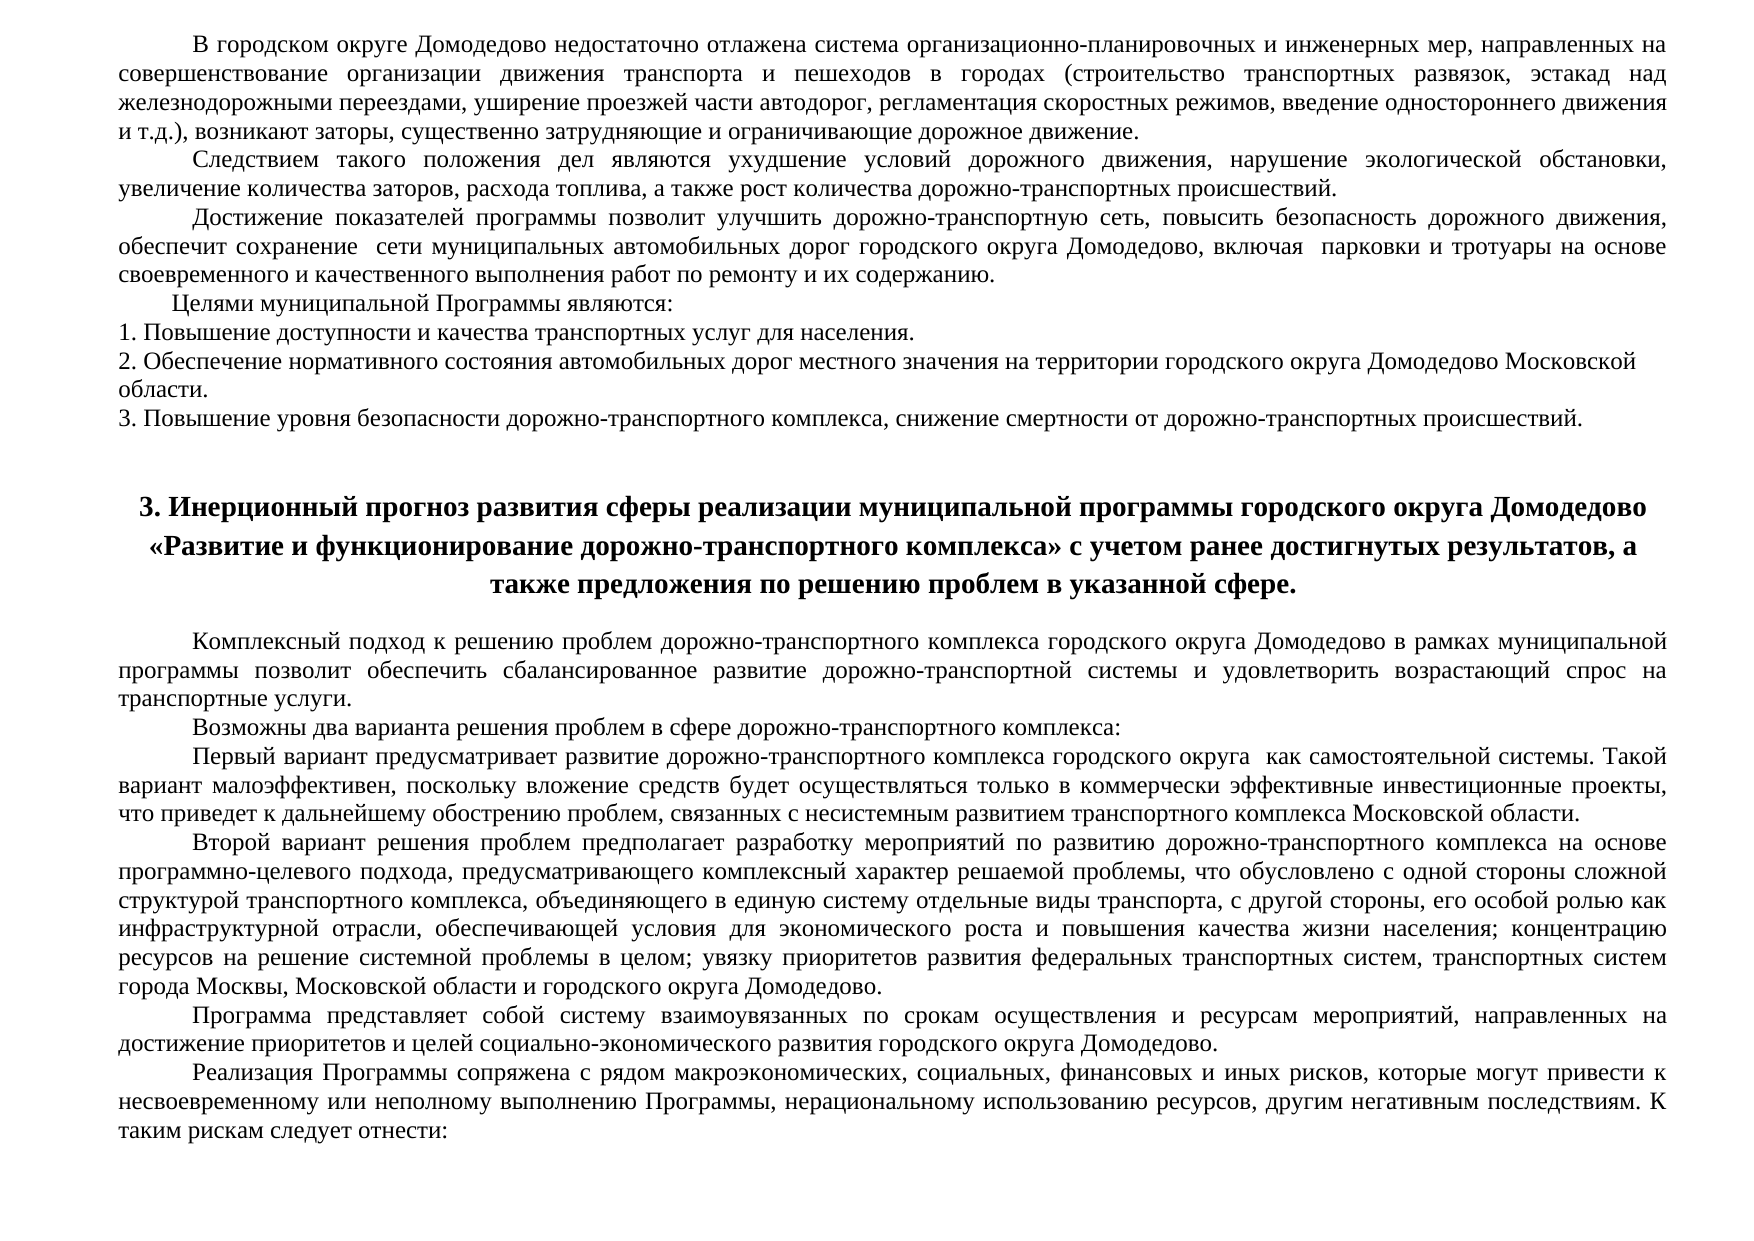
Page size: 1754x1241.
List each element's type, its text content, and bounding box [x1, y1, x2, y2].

text Второй вариант решения проблем предполагает разработку мероприятий по развитию дорожно-транспортного комплекса на основе программно-целевого подхода, предусматривающего комплексный характер решаемой проблемы, что обусловлено с одной стороны сложной структурой транспортного комплекса, объединяющего в единую систему отдельные виды транспорта, с другой стороны, его особой ролью как инфраструктурной отрасли, обеспечивающей условия для экономического роста и повышения качества жизни населения; концентрацию ресурсов на решение системной проблемы в целом; увязку приоритетов развития федеральных транспортных систем, транспортных систем города Москвы, Московской области и городского округа Домодедово. [118, 827, 1668, 1000]
text Программа представляет собой систему взаимоувязанных по срокам осуществления и ресурсам мероприятий, направленных на достижение приоритетов и целей социально-экономического развития городского округа Домодедово. [118, 1000, 1668, 1057]
text В городском округе Домодедово недостаточно отлажена система организационно-планировочных и инженерных мер, направленных на совершенствование организации движения транспорта и пешеходов в городах (строительство транспортных развязок, эстакад над железнодорожными переездами, уширение проезжей части автодорог, регламентация скоростных режимов, введение одностороннего движения и т.д.), возникают заторы, существенно затрудняющие и ограничивающие дорожное движение. [118, 29, 1668, 144]
text Возможны два варианта решения проблем в сфере дорожно-транспортного комплекса: [118, 712, 1668, 741]
text Первый вариант предусматривает развитие дорожно-транспортного комплекса городского округа как самостоятельной системы. Такой вариант малоэффективен, поскольку вложение средств будет осуществляться только в коммерчески эффективные инвестиционные проекты, что приведет к дальнейшему обострению проблем, связанных с несистемным развитием транспортного комплекса Московской области. [118, 741, 1668, 827]
text 2. Обеспечение нормативного состояния автомобильных дорог местного значения на территории городского округа Домодедово Московской области. [118, 346, 1668, 403]
text Следствием такого положения дел являются ухудшение условий дорожного движения, нарушение экологической обстановки, увеличение количества заторов, расхода топлива, а также рост количества дорожно-транспортных происшествий. [118, 144, 1668, 202]
text Достижение показателей программы позволит улучшить дорожно-транспортную сеть, повысить безопасность дорожного движения, обеспечит сохранение сети муниципальных автомобильных дорог городского округа Домодедово, включая парковки и тротуары на основе своевременного и качественного выполнения работ по ремонту и их содержанию. [118, 202, 1668, 288]
text Целями муниципальной Программы являются: [118, 288, 1668, 317]
text Реализация Программы сопряжена с рядом макроэкономических, социальных, финансовых и иных рисков, которые могут привести к несвоевременному или неполному выполнению Программы, нерациональному использованию ресурсов, другим негативным последствиям. К таким рискам следует отнести: [118, 1057, 1668, 1143]
text Комплексный подход к решению проблем дорожно-транспортного комплекса городского округа Домодедово в рамках муниципальной программы позволит обеспечить сбалансированное развитие дорожно-транспортной системы и удовлетворить возрастающий спрос на транспортные услуги. [118, 626, 1668, 712]
text 1. Повышение доступности и качества транспортных услуг для населения. [118, 317, 1668, 346]
text 3. Инерционный прогноз развития сферы реализации муниципальной программы городского округа Домодедово «Развитие и функционирование дорожно-транспортного комплекса» с учетом ранее достигнутых результатов, а также предложения по решению проблем в указанной сфере. [118, 489, 1668, 600]
text 3. Повышение уровня безопасности дорожно-транспортного комплекса, снижение смертности от дорожно-транспортных происшествий. [118, 403, 1668, 432]
